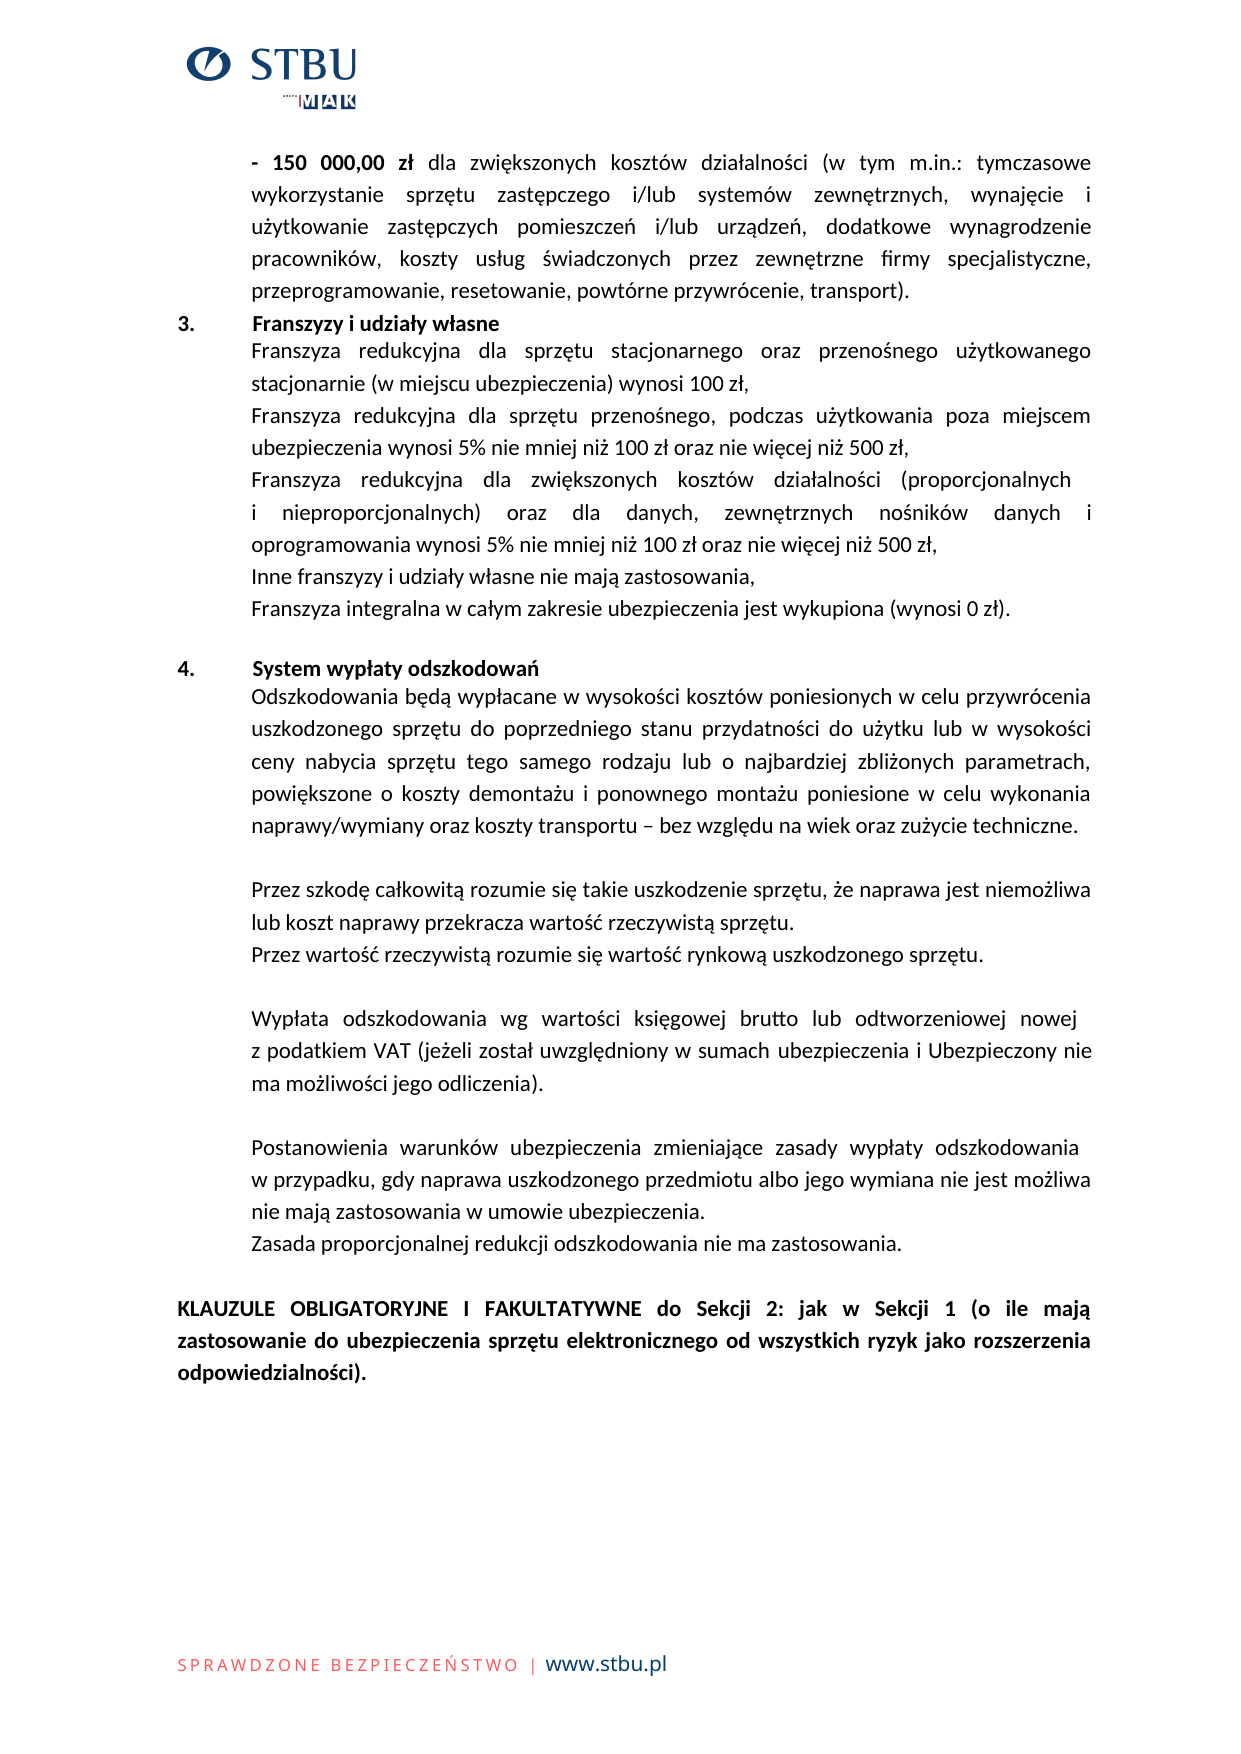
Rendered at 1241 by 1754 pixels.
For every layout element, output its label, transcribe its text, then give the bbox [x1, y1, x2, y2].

picture [176, 34, 366, 122]
list System wypłaty odszkodowań [177, 654, 1092, 682]
text Przez wartość rzeczywistą rozumie się wartość rynkową uszkodzonego sprzętu. [251, 940, 1092, 968]
text Franszyza redukcyjna dla zwiększonych kosztów działalności (proporcjonalnych i nieproporcjonalnych) oraz dla danych, zewnętrznych nośników danych i oprogramowania wynosi 5% nie mniej niż 100 zł oraz nie więcej niż 500 zł, [251, 465, 1092, 558]
text Franszyza integralna w całym zakresie ubezpieczenia jest wykupiona (wynosi 0 zł). [251, 594, 1092, 622]
text Postanowienia warunków ubezpieczenia zmieniające zasady wypłaty odszkodowania w przypadku, gdy naprawa uszkodzonego przedmiotu albo jego wymiana nie jest możliwa nie mają zastosowania w umowie ubezpieczenia. [251, 1133, 1092, 1225]
text KLAUZULE OBLIGATORYJNE I FAKULTATYWNE do Sekcji 2: jak w Sekcji 1 (o ile mają zastosowanie do ubezpieczenia sprzętu elektronicznego od wszystkich ryzyk jako rozszerzenia odpowiedzialności). [177, 1294, 1092, 1386]
text Przez szkodę całkowitą rozumie się takie uszkodzenie sprzętu, że naprawa jest niemożliwa lub koszt naprawy przekracza wartość rzeczywistą sprzętu. [251, 876, 1092, 936]
text Zasada proporcjonalnej redukcji odszkodowania nie ma zastosowania. [251, 1229, 1092, 1258]
text Franszyza redukcyjna dla sprzętu stacjonarnego oraz przenośnego użytkowanego stacjonarnie (w miejscu ubezpieczenia) wynosi 100 zł, [251, 337, 1092, 397]
text Franszyza redukcyjna dla sprzętu przenośnego, podczas użytkowania poza miejscem ubezpieczenia wynosi 5% nie mniej niż 100 zł oraz nie więcej niż 500 zł, [251, 401, 1092, 461]
text Odszkodowania będą wypłacane w wysokości kosztów poniesionych w celu przywrócenia uszkodzonego sprzętu do poprzedniego stanu przydatności do użytku lub w wysokości ceny nabycia sprzętu tego samego rodzaju lub o najbardziej zbliżonych parametrach, powiększone o koszty demontażu i ponownego montażu poniesione w celu wykonania naprawy/wymiany oraz koszty transportu – bez względu na wiek oraz zużycie techniczne. [251, 682, 1092, 839]
text Wypłata odszkodowania wg wartości księgowej brutto lub odtworzeniowej nowej z podatkiem VAT (jeżeli został uwzględniony w sumach ubezpieczenia i Ubezpieczony nie ma możliwości jego odliczenia). [251, 1004, 1092, 1097]
text Inne franszyzy i udziały własne nie mają zastosowania, [251, 562, 1092, 590]
text - 150 000,00 zł dla zwiększonych kosztów działalności (w tym m.in.: tymczasowe wykorzystanie sprzętu zastępczego i/lub systemów zewnętrznych, wynajęcie i użytkowanie zastępczych pomieszczeń i/lub urządzeń, dodatkowe wynagrodzenie pracowników, koszty usług świadczonych przez zewnętrzne firmy specjalistyczne, przeprogramowanie, resetowanie, powtórne przywrócenie, transport). [251, 148, 1092, 304]
list Franszyzy i udziały własne [177, 309, 1092, 337]
